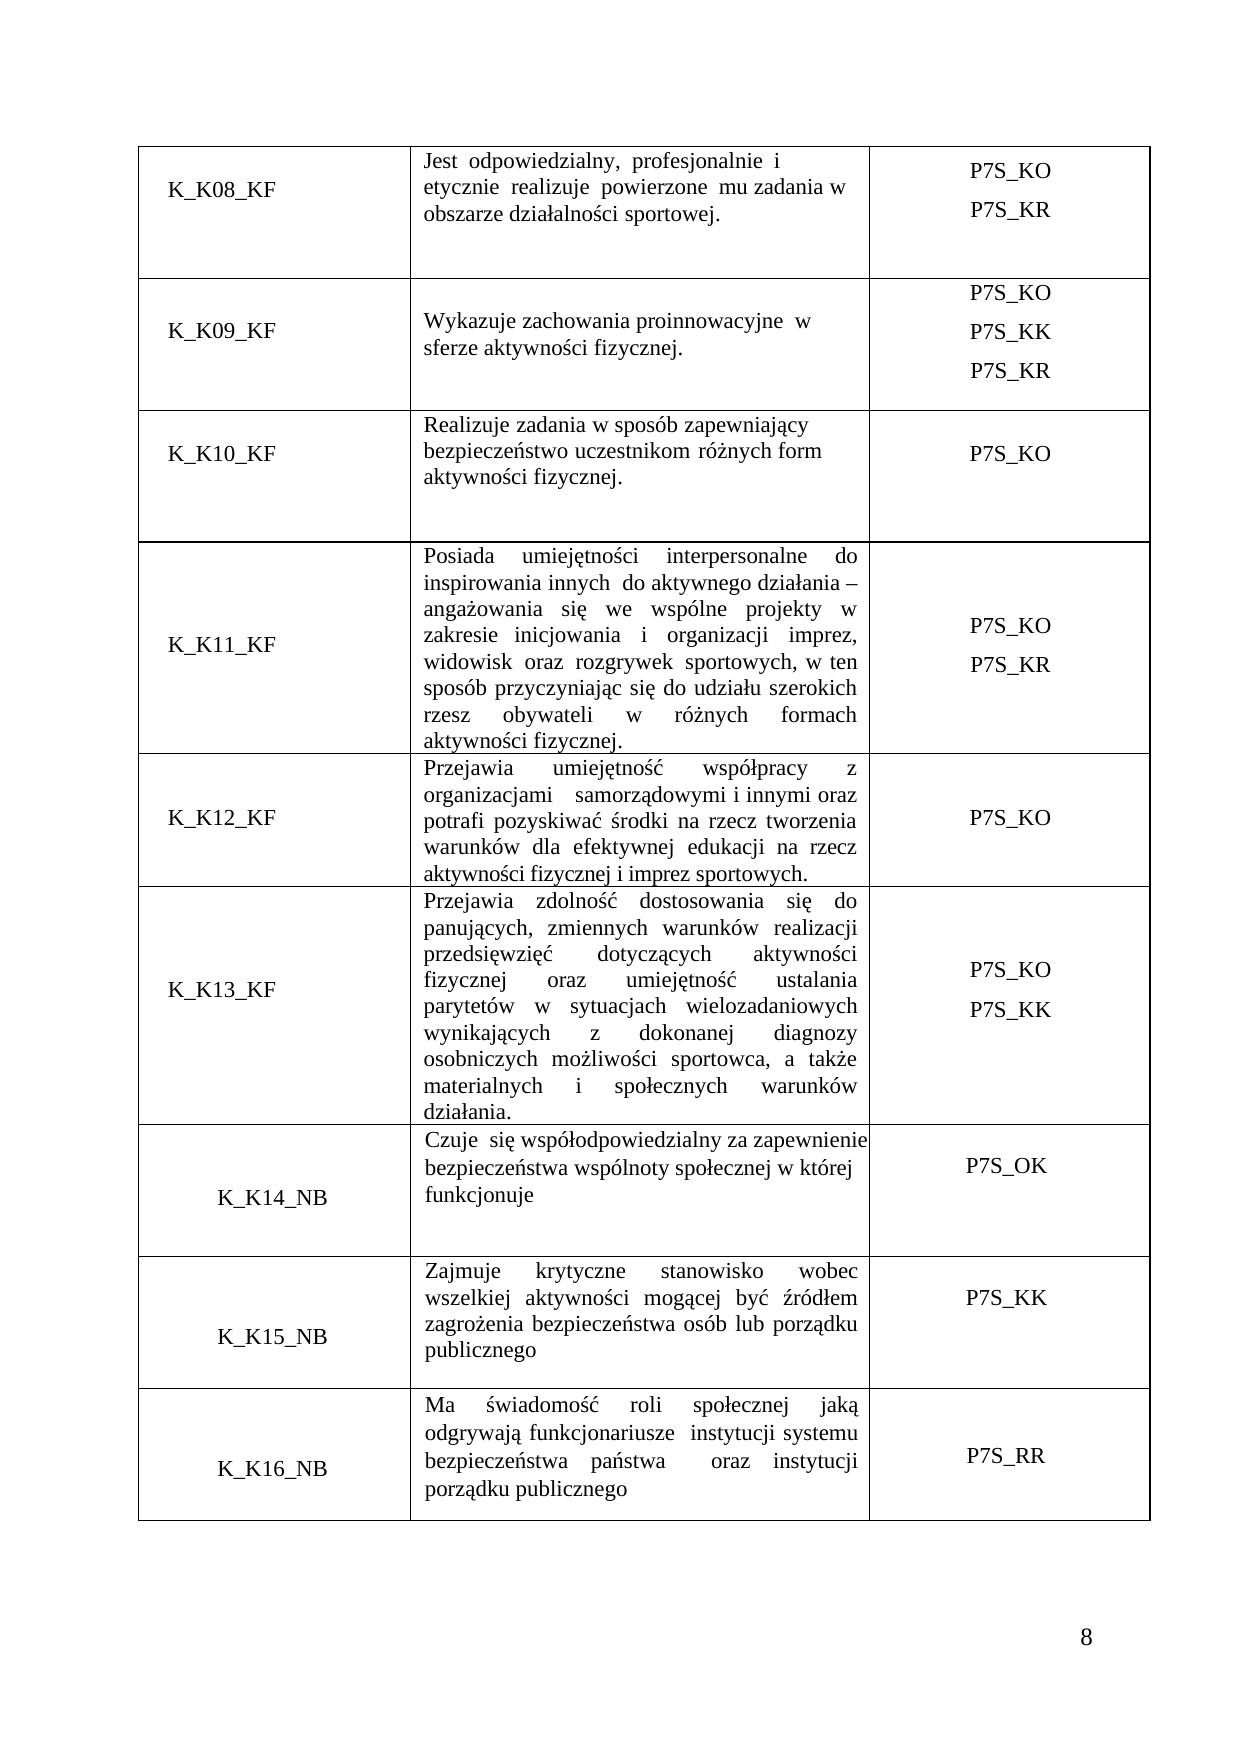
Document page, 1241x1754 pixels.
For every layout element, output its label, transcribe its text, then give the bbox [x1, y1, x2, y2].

table_cell P7S_OK [870, 1125, 1149, 1256]
table_cell P7S_KK [870, 1257, 1149, 1388]
table_cell K_K10_KF [139, 411, 410, 541]
table_cell K_K15_NB [139, 1257, 410, 1388]
table_cell K_K11_KF [139, 543, 410, 753]
table_cell K_K12_KF [139, 754, 410, 886]
table_cell K_K08_KF [139, 147, 410, 278]
table_cell P7S_KO [870, 754, 1149, 886]
table_cell K_K16_NB [139, 1389, 410, 1520]
table_cell P7S_RR [870, 1389, 1149, 1520]
table_cell Wykazuje zachowania proinnowacyjne w sferze aktywności fizycznej. [411, 279, 869, 409]
table_cell Jest odpowiedzialny, profesjonalnie i etycznie realizuje powierzone mu zadania w obszarze działalności sportowej. [411, 147, 869, 278]
table_cell P7S_KO P7S_KK [870, 887, 1149, 1124]
table_cell Realizuje zadania w sposób zapewniający bezpieczeństwo uczestnikom różnych form aktywności fizycznej. [411, 411, 869, 541]
table_cell P7S_KO [870, 411, 1149, 541]
table_cell Czuje się współodpowiedzialny za zapewnienie bezpieczeństwa wspólnoty społecznej w której funkcjonuje [411, 1125, 869, 1256]
table_cell K_K13_KF [139, 887, 410, 1124]
table_cell K_K09_KF [139, 279, 410, 409]
table_cell Zajmuje krytyczne stanowisko wobec wszelkiej aktywności mogącej być źródłem zagrożenia bezpieczeństwa osób lub porządku publicznego [411, 1257, 869, 1388]
table_cell Przejawia umiejętność współpracy z organizacjami samorządowymi i innymi oraz potrafi pozyskiwać środki na rzecz tworzenia warunków dla efektywnej edukacji na rzecz aktywności fizycznej i imprez sportowych. [411, 754, 869, 886]
table_cell P7S_KO P7S_KR [870, 147, 1149, 278]
table_cell P7S_KO P7S_KR [870, 543, 1149, 753]
table_cell Ma świadomość roli społecznej jaką odgrywają funkcjonariusze instytucji systemu bezpieczeństwa państwa oraz instytucji porządku publicznego [411, 1389, 869, 1520]
table_cell Przejawia zdolność dostosowania się do panujących, zmiennych warunków realizacji przedsięwzięć dotyczących aktywności fizycznej oraz umiejętność ustalania parytetów w sytuacjach wielozadaniowych wynikających z dokonanej diagnozy osobniczych możliwości sportowca, a także materialnych i społecznych warunków działania. [411, 887, 869, 1124]
table_cell K_K14_NB [139, 1125, 410, 1256]
table_cell Posiada umiejętności interpersonalne do inspirowania innych do aktywnego działania – angażowania się we wspólne projekty w zakresie inicjowania i organizacji imprez, widowisk oraz rozgrywek sportowych, w ten sposób przyczyniając się do udziału szerokich rzesz obywateli w różnych formach aktywności fizycznej. [411, 543, 869, 753]
table_cell P7S_KO P7S_KK P7S_KR [870, 279, 1149, 409]
